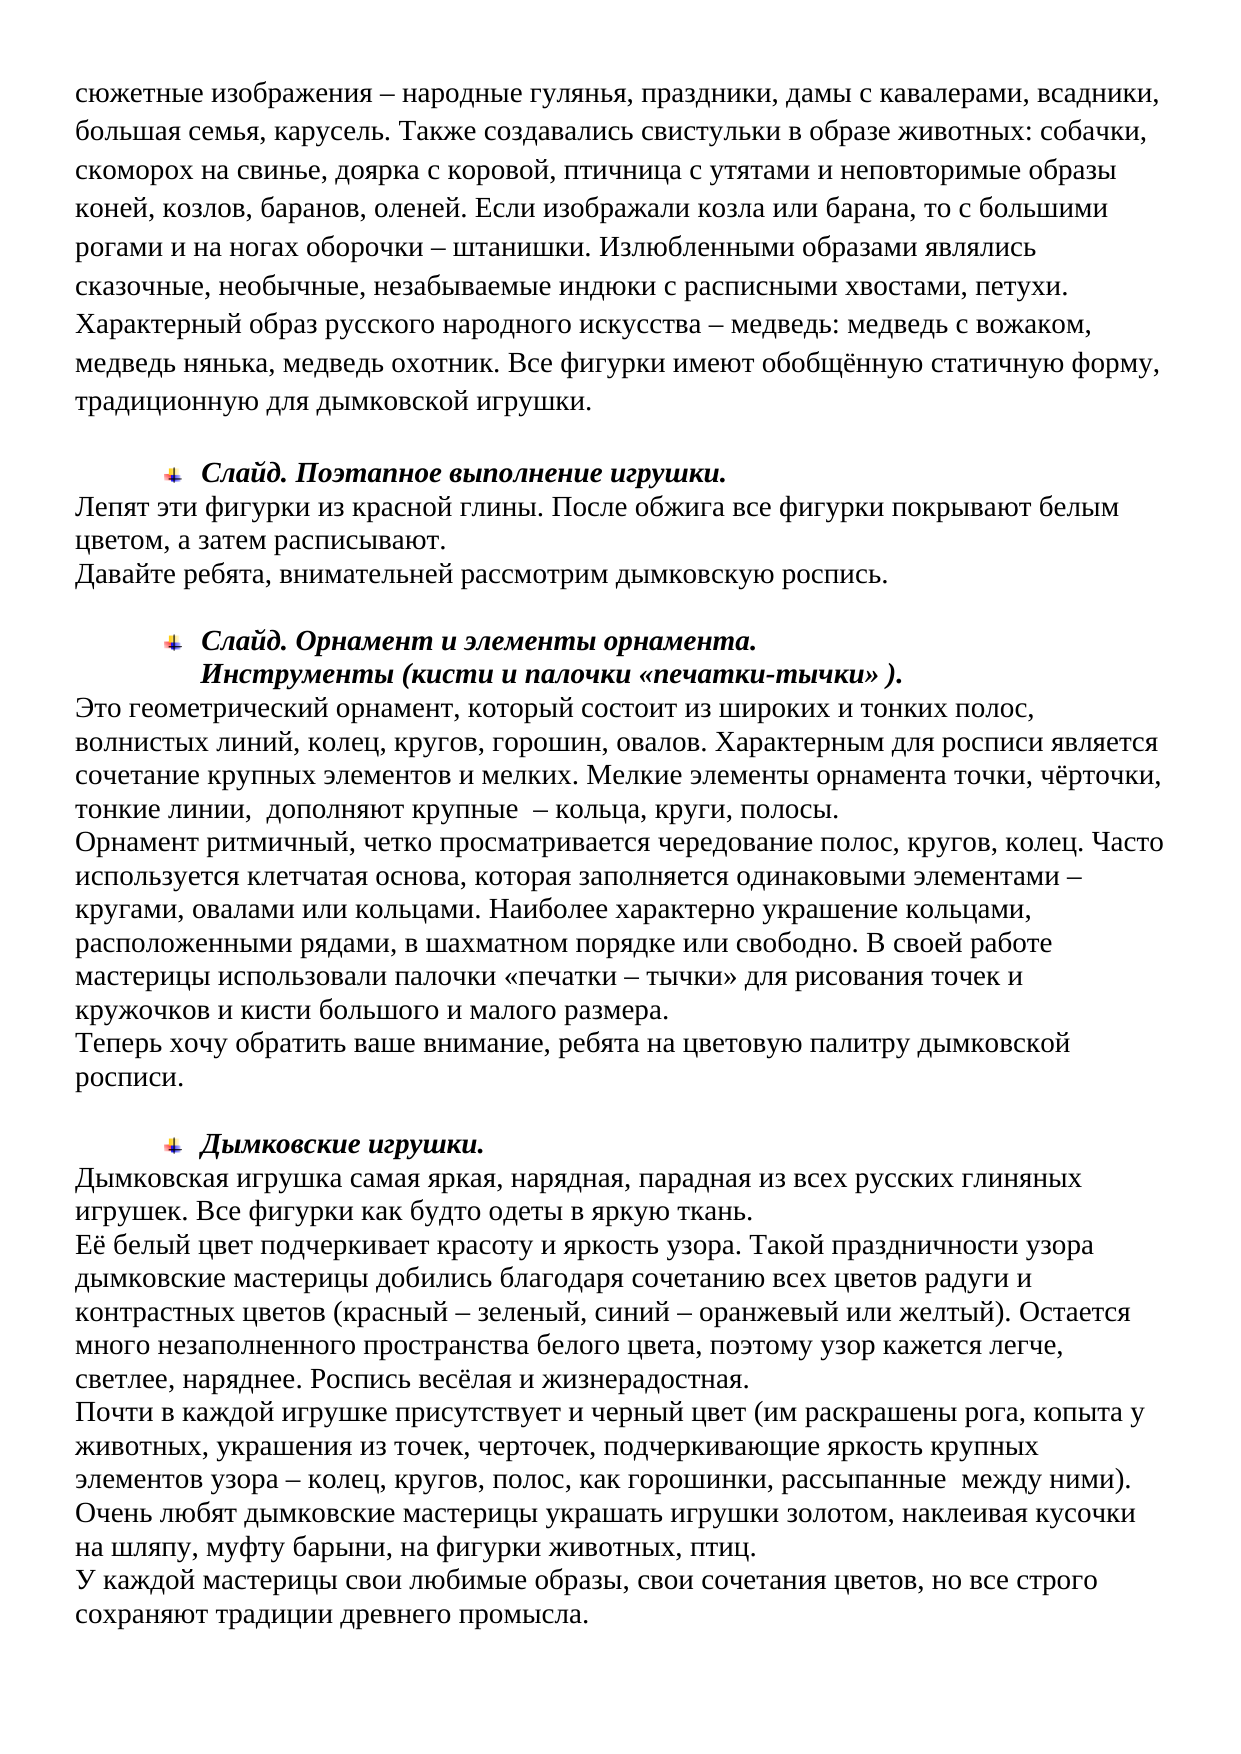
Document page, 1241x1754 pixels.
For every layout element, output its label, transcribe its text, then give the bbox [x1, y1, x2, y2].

text Почти в каждой игрушке присутствует и черный цвет (им раскрашены рога, копыта у животных, украшения из точек, черточек, подчеркивающие яркость крупных элементов узора – колец, кругов, полос, как горошинки, рассыпанные между ними). [75, 1394, 1165, 1495]
list Слайд. Поэтапное выполнение игрушки. [164, 455, 1165, 489]
text Это геометрический орнамент, который состоит из широких и тонких полос, волнистых линий, колец, кругов, горошин, овалов. Характерным для росписи является сочетание крупных элементов и мелких. Мелкие элементы орнамента точки, чёрточки, тонкие линии, дополняют крупные – кольца, круги, полосы. [75, 690, 1165, 824]
text Её белый цвет подчеркивает красоту и яркость узора. Такой праздничности узора дымковские мастерицы добились благодаря сочетанию всех цветов радуги и контрастных цветов (красный – зеленый, синий – оранжевый или желтый). Остается много незаполненного пространства белого цвета, поэтому узор кажется легче, светлее, наряднее. Роспись весёлая и жизнерадостная. [75, 1227, 1165, 1394]
text Теперь хочу обратить ваше внимание, ребята на цветовую палитру дымковской росписи. [75, 1026, 1165, 1093]
text Инструменты (кисти и палочки «печатки-тычки» ). [164, 657, 1165, 690]
text Орнамент ритмичный, четко просматривается чередование полос, кругов, колец. Часто используется клетчатая основа, которая заполняется одинаковыми элементами – кругами, овалами или кольцами. Наиболее характерно украшение кольцами, расположенными рядами, в шахматном порядке или свободно. В своей работе мастерицы использовали палочки «печатки – тычки» для рисования точек и кружочков и кисти большого и малого размера. [75, 824, 1165, 1026]
picture [164, 633, 182, 651]
text У каждой мастерицы свои любимые образы, свои сочетания цветов, но все строго сохраняют традиции древнего промысла. [75, 1562, 1165, 1629]
list Слайд. Орнамент и элементы орнамента. [164, 623, 1165, 657]
picture [164, 466, 182, 483]
text Очень любят дымковские мастерицы украшать игрушки золотом, наклеивая кусочки на шляпу, муфту барыни, на фигурки животных, птиц. [75, 1495, 1165, 1562]
text Давайте ребята, внимательней рассмотрим дымковскую роспись. [75, 556, 1165, 589]
text Лепят эти фигурки из красной глины. После обжига все фигурки покрывают белым цветом, а затем расписывают. [75, 489, 1165, 556]
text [75, 75, 1165, 417]
picture [164, 1136, 182, 1154]
text Дымковская игрушка самая яркая, нарядная, парадная из всех русских глиняных игрушек. Все фигурки как будто одеты в яркую ткань. [75, 1160, 1165, 1227]
list Дымковские игрушки. [164, 1126, 1165, 1160]
